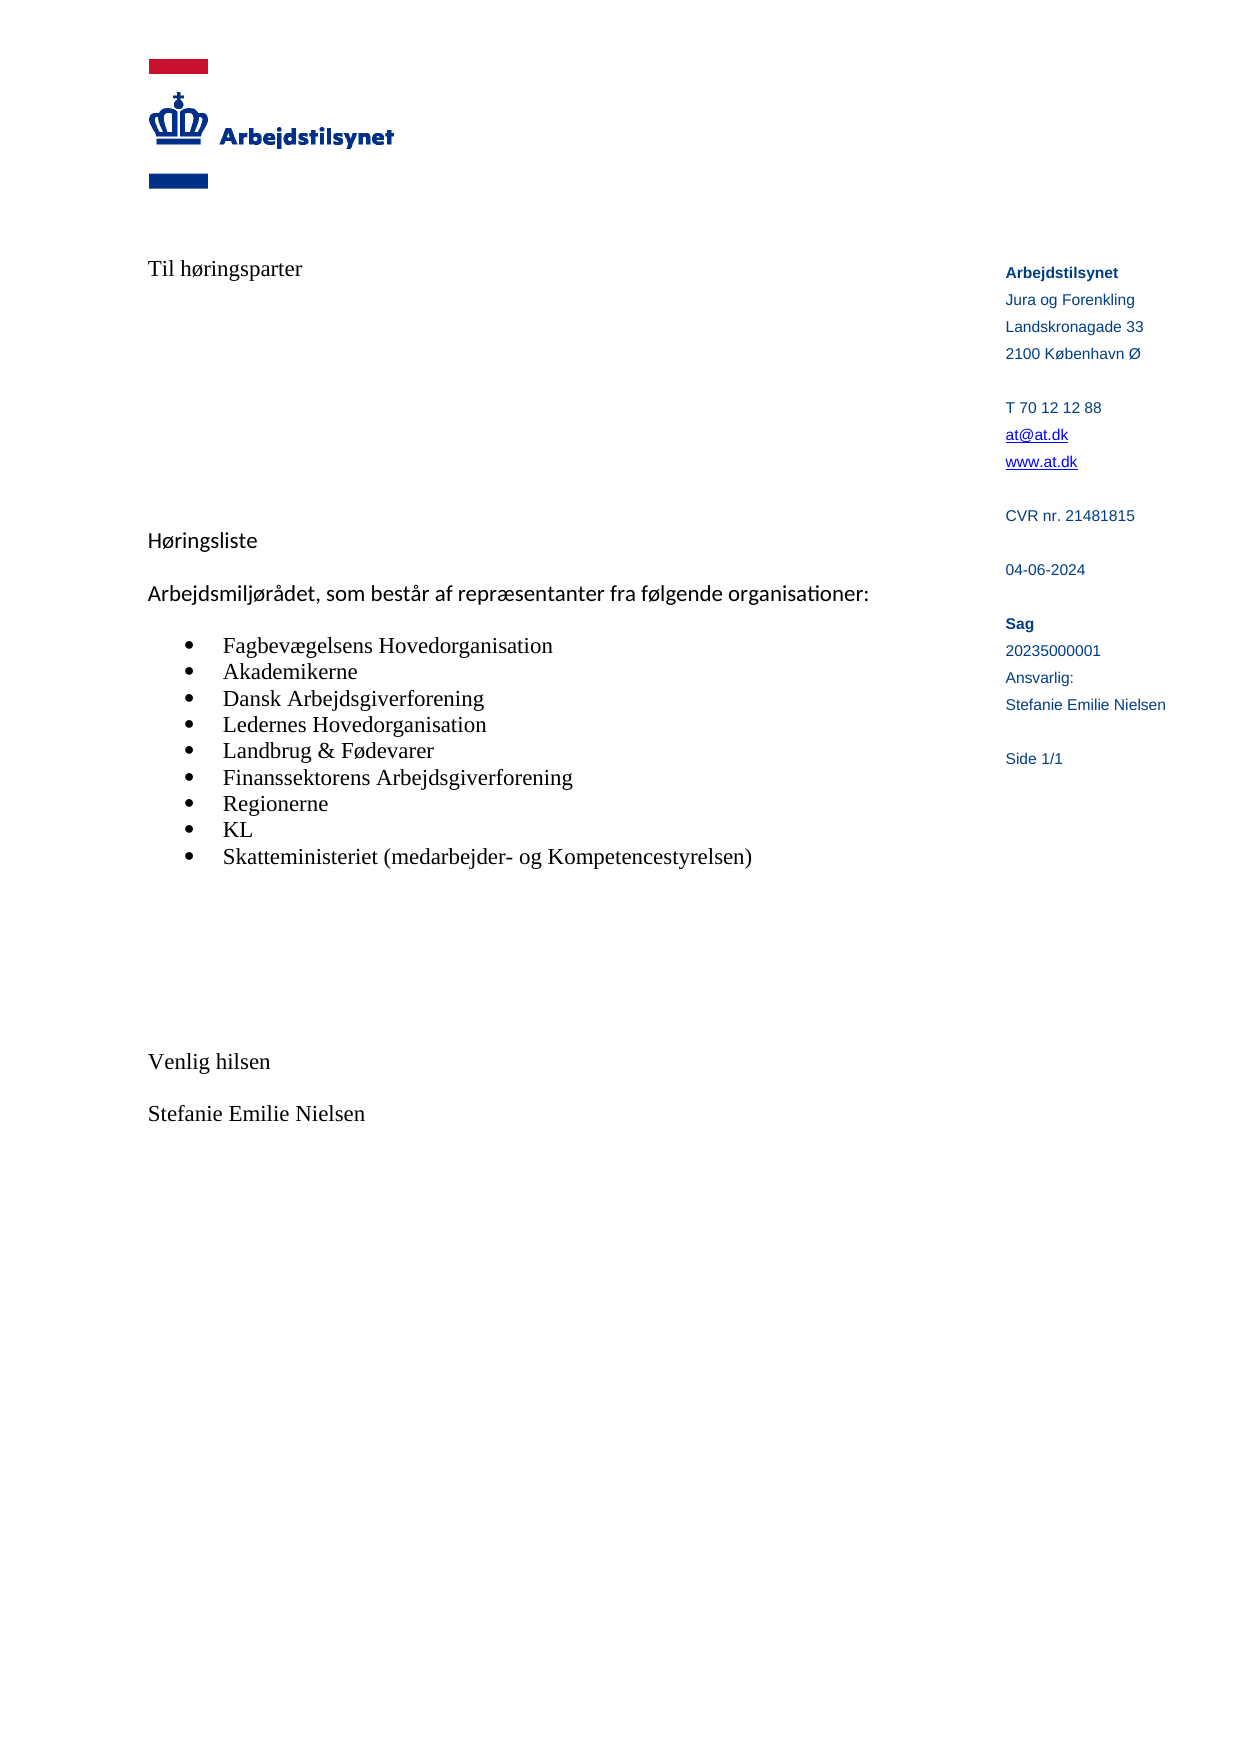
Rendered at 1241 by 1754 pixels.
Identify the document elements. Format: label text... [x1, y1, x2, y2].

text Venlig hilsen [148, 1048, 954, 1074]
picture [148, 58, 395, 189]
text Til høringsparter [148, 255, 954, 282]
text Stefanie Emilie Nielsen [148, 1099, 954, 1126]
